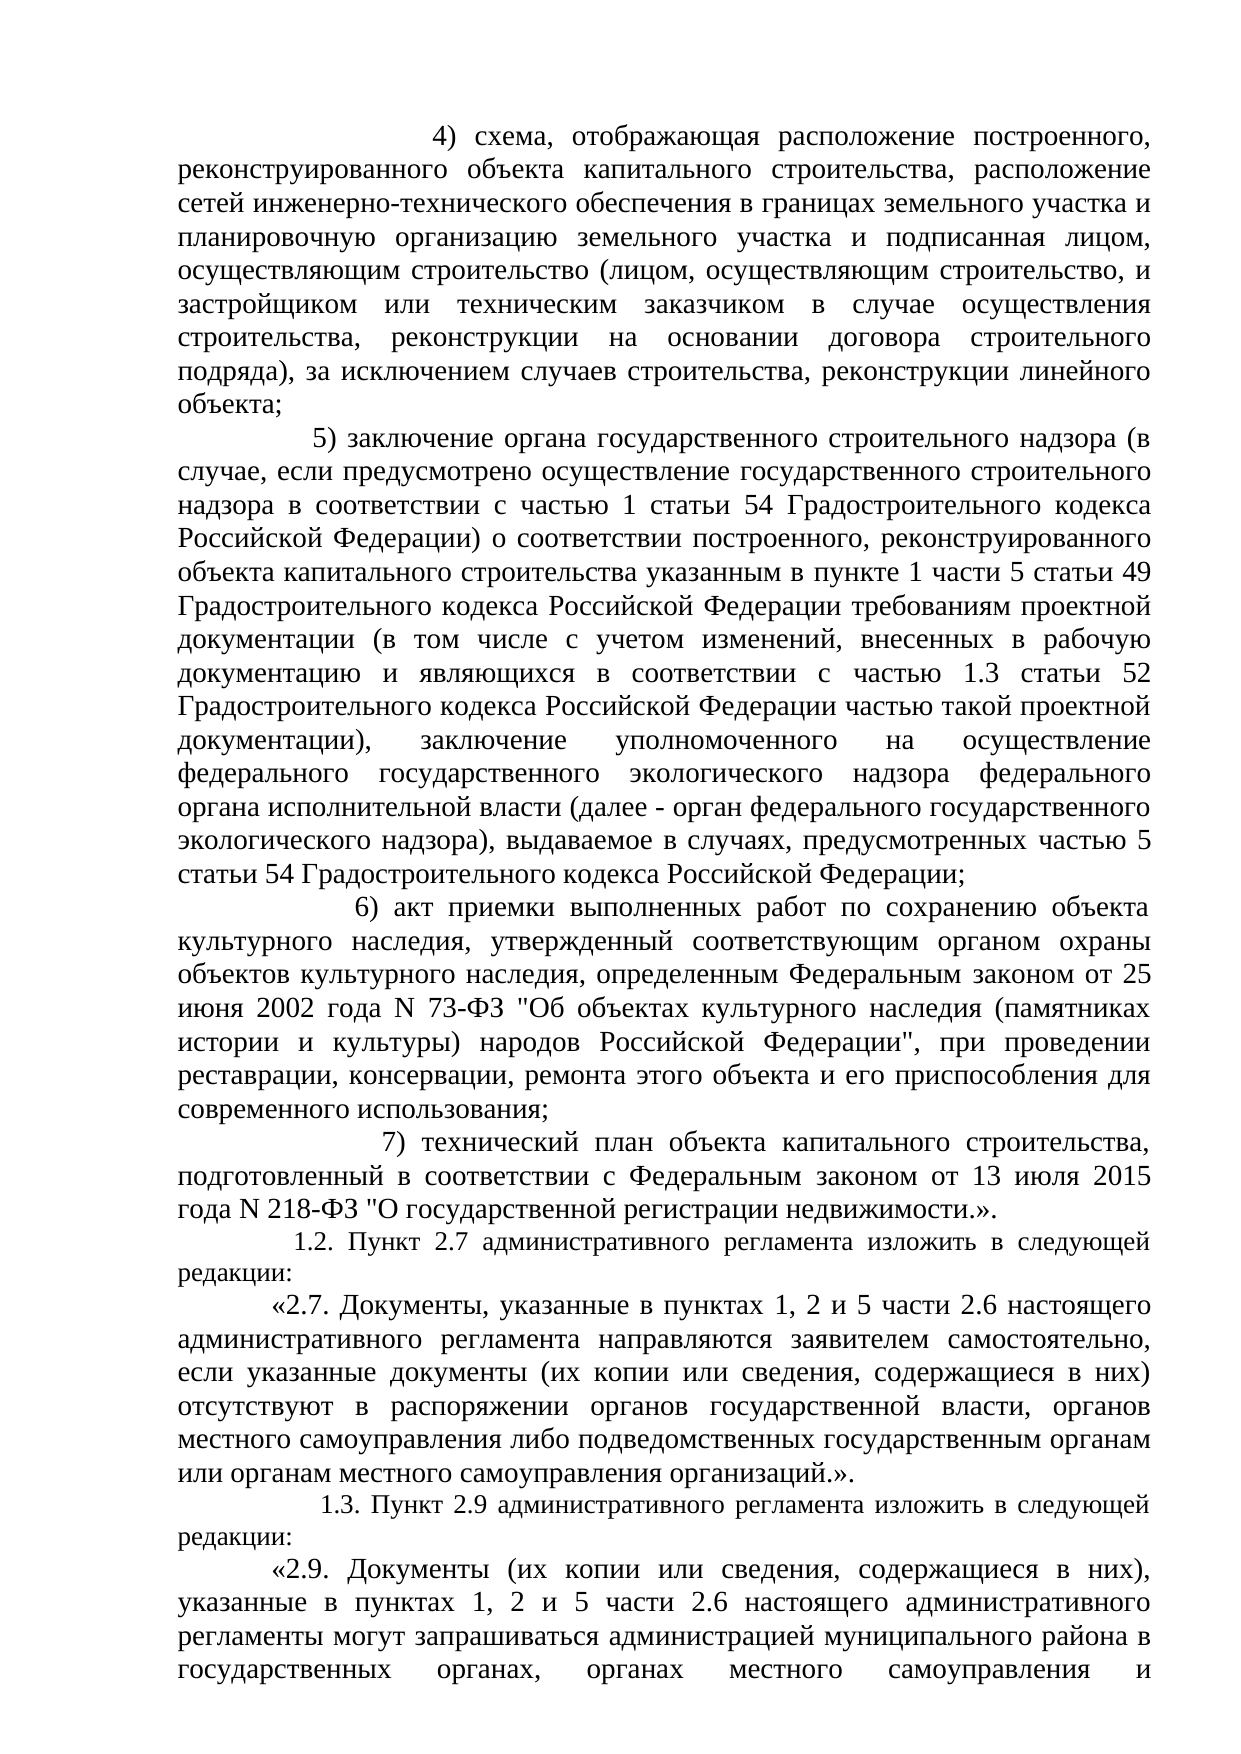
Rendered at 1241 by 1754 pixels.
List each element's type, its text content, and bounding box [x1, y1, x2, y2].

text 5) заключение органа государственного строительного надзора (в случае, если предусмотрено осуществление государственного строительного надзора в соответствии с частью 1 статьи 54 Градостроительного кодекса Российской Федерации) о соответствии построенного, реконструированного объекта капитального строительства указанным в пункте 1 части 5 статьи 49 Градостроительного кодекса Российской Федерации требованиям проектной документации (в том числе с учетом изменений, внесенных в рабочую документацию и являющихся в соответствии с частью 1.3 статьи 52 Градостроительного кодекса Российской Федерации частью такой проектной документации), заключение уполномоченного на осуществление федерального государственного экологического надзора федерального органа исполнительной власти (далее - орган федерального государственного экологического надзора), выдаваемое в случаях, предусмотренных частью 5 статьи 54 Градостроительного кодекса Российской Федерации; [177, 420, 1152, 889]
text «2.7. Документы, указанные в пунктах 1, 2 и 5 части 2.6 настоящего административного регламента направляются заявителем самостоятельно, если указанные документы (их копии или сведения, содержащиеся в них) отсутствуют в распоряжении органов государственной власти, органов местного самоуправления либо подведомственных государственным органам или органам местного самоуправления организаций.». [177, 1287, 1152, 1488]
text 1.3. Пункт 2.9 административного регламента изложить в следующей редакции: [177, 1488, 1152, 1551]
text 7) технический план объекта капитального строительства, подготовленный в соответствии с Федеральным законом от 13 июля 2015 года N 218-ФЗ "О государственной регистрации недвижимости.». [177, 1124, 1152, 1225]
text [177, 1551, 1152, 1685]
text 4) схема, отображающая расположение построенного, реконструированного объекта капитального строительства, расположение сетей инженерно-технического обеспечения в границах земельного участка и планировочную организацию земельного участка и подписанная лицом, осуществляющим строительство (лицом, осуществляющим строительство, и застройщиком или техническим заказчиком в случае осуществления строительства, реконструкции на основании договора строительного подряда), за исключением случаев строительства, реконструкции линейного объекта; [177, 118, 1152, 420]
text 1.2. Пункт 2.7 административного регламента изложить в следующей редакции: [177, 1225, 1152, 1287]
text 6) акт приемки выполненных работ по сохранению объекта культурного наследия, утвержденный соответствующим органом охраны объектов культурного наследия, определенным Федеральным законом от 25 июня 2002 года N 73-ФЗ "Об объектах культурного наследия (памятниках истории и культуры) народов Российской Федерации", при проведении реставрации, консервации, ремонта этого объекта и его приспособления для современного использования; [177, 889, 1152, 1124]
